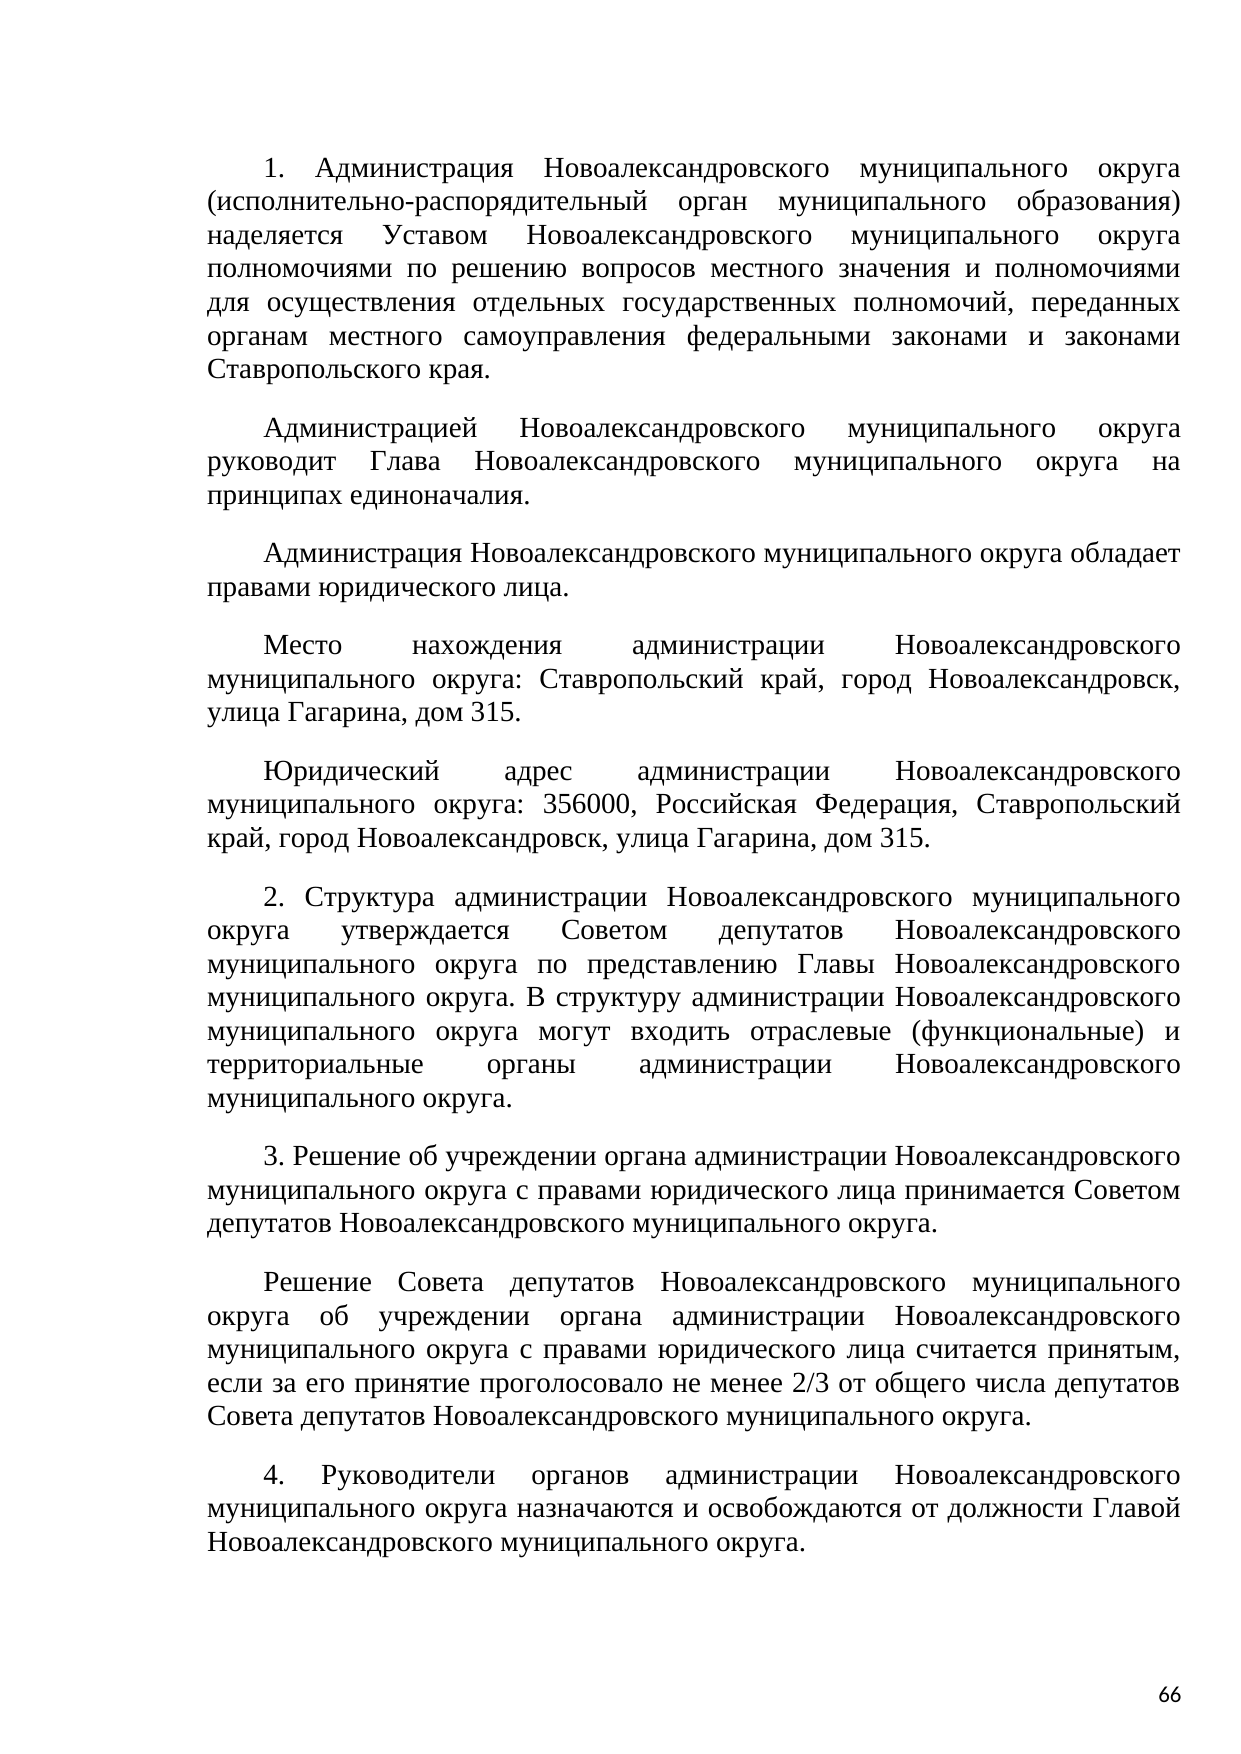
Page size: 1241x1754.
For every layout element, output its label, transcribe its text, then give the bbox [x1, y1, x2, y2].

text 3. Решение об учреждении органа администрации Новоалександровского муниципального округа с правами юридического лица принимается Советом депутатов Новоалександровского муниципального округа. [207, 1138, 1181, 1239]
text Место нахождения администрации Новоалександровского муниципального округа: Ставропольский край, город Новоалександровск, улица Гагарина, дом 315. [207, 627, 1181, 728]
text 1. Администрация Новоалександровского муниципального округа (исполнительно-распорядительный орган муниципального образования) наделяется Уставом Новоалександровского муниципального округа полномочиями по решению вопросов местного значения и полномочиями для осуществления отдельных государственных полномочий, переданных органам местного самоуправления федеральными законами и законами Ставропольского края. [207, 150, 1181, 385]
text 4. Руководители органов администрации Новоалександровского муниципального округа назначаются и освобождаются от должности Главой Новоалександровского муниципального округа. [207, 1457, 1181, 1557]
text Решение Совета депутатов Новоалександровского муниципального округа об учреждении органа администрации Новоалександровского муниципального округа с правами юридического лица считается принятым, если за его принятие проголосовало не менее 2/3 от общего числа депутатов Совета депутатов Новоалександровского муниципального округа. [207, 1264, 1181, 1432]
text Юридический адрес администрации Новоалександровского муниципального округа: 356000, Российская Федерация, Ставропольский край, город Новоалександровск, улица Гагарина, дом 315. [207, 753, 1181, 854]
text 2. Структура администрации Новоалександровского муниципального округа утверждается Советом депутатов Новоалександровского муниципального округа по представлению Главы Новоалександровского муниципального округа. В структуру администрации Новоалександровского муниципального округа могут входить отраслевые (функциональные) и территориальные органы администрации Новоалександровского муниципального округа. [207, 879, 1181, 1113]
text Администрацией Новоалександровского муниципального округа руководит Глава Новоалександровского муниципального округа на принципах единоначалия. [207, 410, 1181, 510]
text Администрация Новоалександровского муниципального округа обладает правами юридического лица. [207, 535, 1181, 602]
